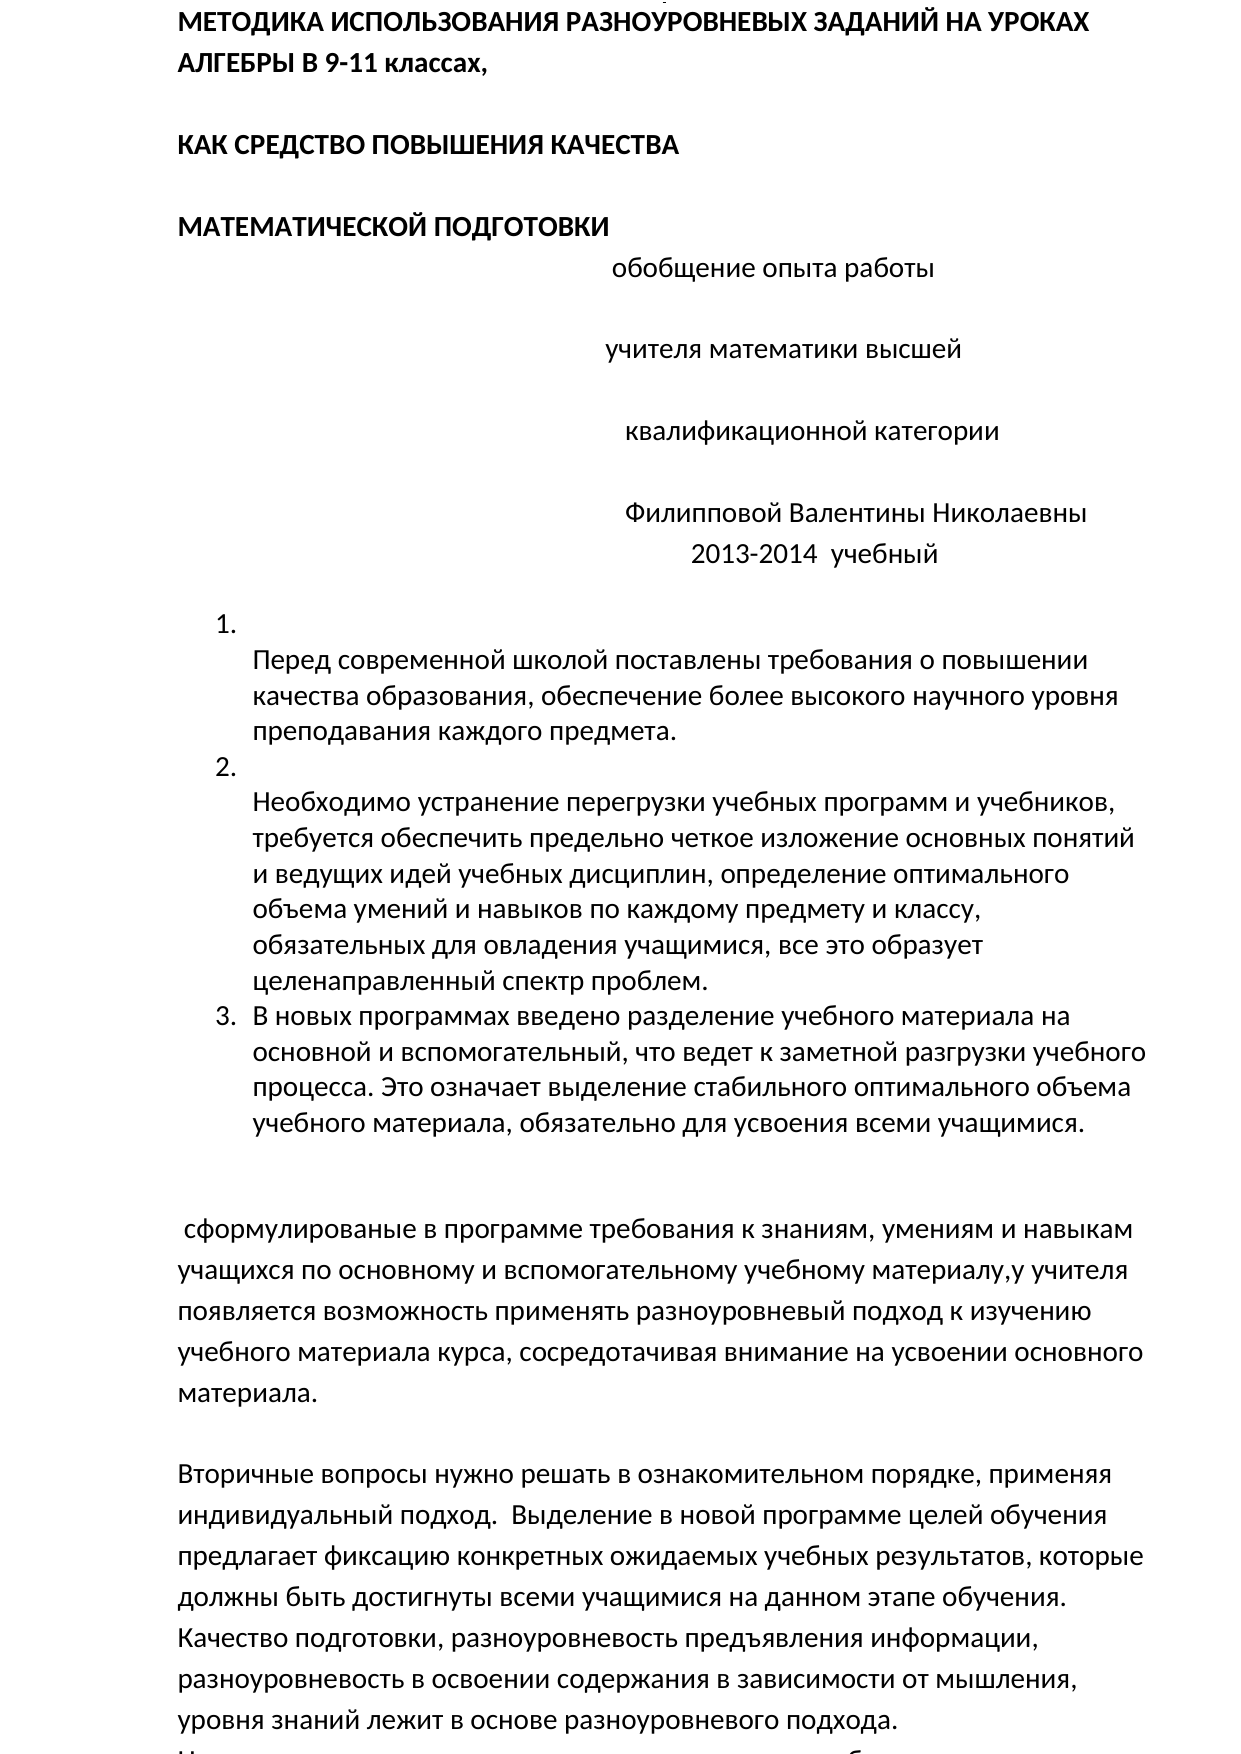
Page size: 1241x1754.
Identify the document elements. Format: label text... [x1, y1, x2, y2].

table_header МЕТОДИКА ИСПОЛЬЗОВАНИЯ РАЗНОУРОВНЕВЫХ ЗАДАНИЙ НА УРОКАХ АЛГЕБРЫ В 9-11 классах, КАК СРЕДСТВО ПОВЫШЕНИЯ КАЧЕСТВА МАТЕМАТИЧЕСКОЙ ПОДГОТОВКИ обобщение опыта работы учителя математики высшей квалификационной категории Филипповой Валентины Николаевны 2013-2014 учебный Перед современной школой поставлены требования о повышении качества образования, обеспечение более высокого научного уровня преподавания каждого предмета. Необходимо устранение перегрузки учебных программ и учебников, требуется обеспечить предельно четкое изложение основных понятий и ведущих идей учебных дисциплин, определение оптимального объема умений и навыков по каждому предмету и классу, обязательных для овладения учащимися, все это образует целенаправленный спектр проблем. В новых программах введено разделение учебного материала на основной и вспомогательный, что ведет к заметной разгрузки учебного процесса. Это означает выделение стабильного оптимального объема учебного материала, обязательно для усвоения всеми учащимися. сформулированые в программе требования к знаниям, умениям и навыкам учащихся по основному и вспомогательному учебному материалу,у учителя появляется возможность применять разноуровневый подход к изучению учебного материала курса, сосредотачивая внимание на усвоении основного материала. Вторичные вопросы нужно решать в ознакомительном порядке, применяя индивидуальный подход. Выделение в новой программе целей обучения предлагает фиксацию конкретных ожидаемых учебных результатов, которые должны быть достигнуты всеми учащимися на данном этапе обучения. Качество подготовки, разноуровневость предъявления информации, разноуровневость в освоении содержания в зависимости от мышления, уровня знаний лежит в основе разноуровневого подхода. Нужно ставить вопрос о планировании результатов обучения и необходимости их достижения всеми учащимися средней школы. В условиях рыночных отношений качество образования рассматривается в соответствии с требованиями потребителя: учащихся, родителей, работодателей и т.д. учитывать разноуровневых группы внутри одного класса, организовывать самостоятельную, познавательную деятельность на уроках математики одновременно для «среднего» ученика, «слабого» и одаренных детей в рамках одного класса. Основная цель учителя создать условия, повышения качества математической подготовки, учитывая индивидуальные особенности ребенка при обучении математике, для этого можно использовать на уроках 1. Парная работу. 2. Задания на карточках. 3. Учебник. 4. Работа в группах. 5. Работа с интерактивной доской. разноуровневые задания это возможностью выбора задач для ученика Объективно математика – одна из самых сложных школьных дисциплин и вызывает трудности у многих учащихся. В то же время большое их число имеет явно выраженные способности к этому предмету. Разрыв в возможностях восприятия курса учащимися весьма велик. Ориентация же на личность ученика требует, чтобы обучение математике учитывалась потребности всех школьников. Из всего накопленного опыта и имеющихся знаний хочу поделиться использованием разноуровневого подхода в обучении математике. Напомним, что под разноуровневым подходом в обучении понимаем такую систему обучения, при которой каждый ученик, овладевая некоторым минимумом общеобразовательной подготовки, являющейся общезначимой и обеспечивающей возможность адаптации в постоянно изменяющихся жизненных условиях, получает право и возможность уделять преимущественное внимание тем направлениям, которые в наибольшей степени отвечают его склонностям. Класс разбивают на несколько уровней. Каждый уровень может делиться на несколько групп. В одну определяют тех учеников, которые быстро понимают новый материал, а в другую - которые требуют повторения. Значит, основная особенность состоит в том, что на этапе коллективной работы привлекается весь класс, а на следующем этапе основная работа ведется с отдельными учащимися. На уроке идет чередование деятельности групп. Либо это работа с учителем у доски, либо это самостоятельная работа в группах. Разноуровневый подход в обучение школьников помогает каждому учителю больше работать именно в сфере своих профессиональных интересов. Предлагаю свою концепцию разноуровневого подхода в обучении математике. Эта концепция предполагает разделение учащихся по их отношению по этому предмету на три уровня те, для кого математика лишь элемент общего развития. Считающие математику важным инструментом в дальнейшей профессиональной деятельности. Выбравшие математику в качестве основы своей будущей профессии. Индивидуальное отличие учащихся Возрастные. По темпам психического развития. По уровню развития. Соответствующие уровни знаний математики условно называем творческими. При разделении на уровня учитываются проявившие интересы и способности учащихся, из чего следует задача учителя- как можно раньше обнаружить эти способности, осуществлять целенаправленный индивидуальный подход , поддержать интерес к предмету. Учащиеся могут переходить из одного уровня в другой. Это обстоятельство открывает возможность для замечательной идеи разноуровневого подхода в обучении. К своей работе по разноуровневому подходу в обучении я подхожу постепенно начиная с 5 класса. Первые два года изучаю детей, наблюдаю за ними, делаю выводы. Совместно с учителем начальных классов и школьным психологом оцениваются знания, умения, навыки, самостоятельность ученика к моменту окончания им курса начальной школы. Таким образом, уже перед началом учебного года я получаю предварительные данные об индивидуальных особенностях каждого ученика и с учетом этих данных планирую работу с ним и классом в целом. В 7- 9 классах работаю с разноуровневыми группами . В 10-11 классах работают с разноуровневыми группами, но и веду индивидуальную работу по подготовки к поступлению в ВУЗ. В 10 классе наступает стабилизация, в 11 классе в группах наблюдается «устойчивое развитие». В конце каждой четверти оценивается уровень знаний, умений, навыков и творческих возможностей учеников, их самостоятельная деятельность и ставятся пометки в диагностическую таблицу с целью организации дальнейшей работы с каждым учеником. Отмечаются моменты роста, совершенствования или отставания, приостановки в развитии, т. о. прослеживается динамика роста учеников, выявляются недочеты и достижения нашей совместной деятельности Диагностические особенности метода. В основу работы закладывается изучение способностей личности. В структуре математических особенностей анализирую быстроту усвоения и активность мышления. Быстрота усвоения характеризуется следующими категориями: Дословное повторение текста Частичное повторение Воспроизведение половины текста Самостоятельное воспроизведение текста без помощи учителя Воспроизведение материала с помощью учителя Замедление невнятное воспроизведение текста Умственная отсталость Активность мышления характеризуется такими категориями Плодотворная работа на протяжении всего урока Работа со «вспышками» Неполная работоспособность Быстрая утомляемость Игнорирование задания Диагностику проводим в конце 6-го класса. Она включает в себя анкету. АНКЕТА класс фамилия, имя отношение родителей к математике есть ли в домашней библиотеке математические книги кто помогает тебе готовить уроки по математике сколько времени занимает подготовка к уроку математике почему ты учишь математику хочешь ли ты знать больше, чем дается на уроке твое отношение к математике (любишь; учишь, чтобы получить хорошую оценку; не хочешь учить вообще). какого вида задания по математике тебе нравятся больше всего (задачи или примеры) мечтаешь ли ты связать свою жизнь с математикой Итак, в классе сформировались три уровня учащихся, по-разному относящиеся к математике. Чаще всего средний уровень приходится делить на две группы или более. Ребятам и их родителям сообщается в какой они группе. Они знают, что состав группы не закреплен навсегда. Со временем можно перейти из одной группы в другую в соответствии с результатами обучения и собственным желаниями, также рекомендациями учителя. Уровень А- учащиеся, которые имеют низкие математические способности. Уровень В- учащиеся, которые имеют средние математические способности. Уровень С- имеющие высокие математические способности. Период разделения класса на группы происходит вначале VII класса. Чаще всего уровень В- приходится делить на две группы или более. Методика разноуровневой работы на уроке – фактически я получила три уровня. Значит нужно иметь три плана на одном уроке. На первых порах трудно и мне и ученикам. Но в последствии эти трудности исчезают , аумение организоваться для многоплановой работы на уроке окупает все издержки. На моем уроке происходит поэтапное разделение на уровни Разноуровневая домашняя работа – трем уровням предлагаются три разных задания. Уровню А- соответствующие обязательным результатам обучения. Уровню В- такие же задания, плюс еще более сложные задачи и упражнения из учебника. Для уровня С- задания из учебника дополняются задачами из различных пособий. Например из второй части итоговой аттестации в 9 классе. Организация базового повторения – заполнение выявленных пробелов в теоретическом материале, разъяснение недочетов и ошибок в самостоятельных и контрольных работах. При разборе каждого задания я предлагаю такие задания. Для уровня С-«Выберите верный ответ», «исправить ошибку в данном равенстве». Для уровня В- «Назови правило по которому решается данное задание», «Закончи предложение». Для уровня А- «Пояснить причину ошибки», «Дать определение основным понятиям , которые используются в данных задачах». 3.Проверка усвоения пройденного материала проводится в четырех режимах. Режим «самоконтроля», для уровня С. Дети работаю по карточкам или просто индивидуальные задания. Режим «работа у доски» для уровня В, проверка с обратной стороны доски. Режим для уровня А «работа у доски с учителем».Режим «работа в парах». Где уровень С и уровень В выступают в роле консультантов. Так как учащихся уровня В получается больше, чем в других уровнях, то в классе они сидят так: уровень А+ уровень В; уровень С+ уровень А. Получают соответствующее задание от уровня консультируемого. Работа в парах(развивает навыки взаимоконтроля , взаимопомощи);например,при организации работы в парах учащиеся,имеющие слабые знания по предмету работают с более подготовленными детьми ,что способствует снижению уровня стресса у неуспевающих учащихся и более глубокому пониманию изучаемого материала .Это приводит к лучшему усвоению знаний, устранению возникших проблем в изучаемой теме 4.Изучение нового материала-«изучаем»- первый урок, «усваиваем»-второй урок, «закрепляем»-третий урок. Первый урок одинаково для всех учащихся. На следующих уроках происходит разноуровневая работа. Уровень А- возвращаются к основным моментам и повторяют снова. Уровень В- сосредотачиваются на упражнениях, которые требуют решения, старания и понимания основных положений тем и умений . Задания для группы С- переходят от обязательных в творческие, с девизом «Думай и дерзай». 5.Самостоятельные и контрольные работы. Самостоятельные работы обычно разделяю на три вида: решение по образцу или с карточками – инструкциями (уровень А), выделение нужного ответа (уровень В), работа с дополнительным материалом (уровень С). Тематические контрольные работы разделяю по двум уровням: базовый и объемный. То есть проверяется обязательный материал и задания по всему курсу. Основная цель: устранить все причины списывания. Но при этом нужно, чтобы каждый ученик получил положительную оценку. Для этого задания подобраны посильно для всех учащихся без исключения. И каждый ученик уверен в том, что справится с заданием. При этом все учащиеся загружены полностью до момента окончания работы. Во всех группах задания располагаются в порядке возрастающей трудности. В итоговых контрольных работах (тестах) или в промежуточных контролях предлагается определенное количество заданий и устанавливается количество баллов, что может набрать ученик на соответствующую оценку за первую часть. Групповая работа побуждает всех учащихся работать максимально сосредоточено и позволяет увеличивать объем заданий с учетом возможностей этого класса. Вторая часть такого контроля тоже предусматривает групповую и индивидуальную работу. По своим силам и возможностям выбрать задание от 1 до 2 баллов. Подводится итог и ставится оценка по общему результату. Чтобы работа в группах шла слаженно, к этому нужно приучать детей постепенно. Для подведения итога, провожу в конце урока разноуровневый программированный контроль. 6.Закрепление пройденного материала произвожу через разноуровневые тренажеры по теме. Предлагаю три уровня тренажеров А, В и С. Предлагаю как индивидуальные, так и групповые. Задания тренажера позволяют предложить ученику выполнить большой объем заданий. Уровню С нужно проделать уровень А, В. Уровню В нужно проделать уровень А. В результате такой тренировки каждый ребенок приучается быстро и правильно решать задания своего уровня. Мои разноуровневых тренажеры предназначены для работы ученика дома в течении недели. Основное их назначение повышение качества математической подготовки. 7.Учет познавательных интересов ученика. В своей работе я стараюсь продумывать, как связать материал, изученный на уроке с интересами и опытом ученика. Те учащиеся, которые интересуются историей или литературой, получают творческие задания с открытием математических фактов. Ученикам, склонным к естественным наукам даю задачи из области биологии, химии или физики. При рассмотрении различных задач очень важна форма обсуждениях решений: это должен быть диалог между учителем и учеником, направленный на личность учащегося. После выполнения такого задания ученик любого уровня чаще всего за проявленное творчество, интерес получает оценку «отлично». 8.Индивидуально-образовательный маршрут Вопрос об индивидуально-образовательном маршруте остро стоит у детей с определенными заболеваниями, либо при необходимости овладеть знаниями для поступления в ВУЗ и подготовке к олимпиадам. Такой маршрут предназначен каждому учащемуся и может быть разработан как для сильного, так и для слабого ученика. Использование индивидуально-образовательного маршрута помогает решить задачи, связанные с развитием личности ученика. Способствует формированию у него познавательного интереса к предмету, умение самостоятельно получать знания и применять их для конкретных математических задач, в частности использовать в новых более сложных ситуациях. Ребенок учится работать с научной литературой: выделяет необходимые и достаточные условия, выявляет связи, анализирует и обобщает информацию. Он также учится плодотворно добиваться успеха. Маршруты бывают короткие и длинные. В результате такого маршрута оцениваются разные виды работы: конспектирование учебника по вопросам учителя решение подобранных учителем задач самостоятельные работы контрольные работы Участие в конкурсе или олимпиаде 8.Зачеты провожу в конце темы в виде теста, который составлен из задач трех уровней. Всего заданий 14. Первые 8 заданий на выбор ответа, остальные соответствуют заданиям ЕГЭ, уровня В и С. Усложнения в тесте происходят таким образом, что 11 первых заданий не выходят за рамки «хорошистов», а последние три предназначены для тех, кто претендует на высокий балл ЕГЭ. Чтобы получить «зачет» нужно выполнить 6 заданий из 11 первых. Поскольку контроль является неотъемлемой частью учебного процесса, то все происходящее в организации государственного контроля не может не отразиться на промежуточном контроле знаний учащихся. Поэтому я стремлюсь разнообразить формы контроля, приблизить его к тем формам, которые используются на государственном уровне. Большое значение приобретает использование тестов. На уроках математики используются как устные тесты, так и те, выполнение которых требует определенного количества времени. Некоторые тесты содержат два уровня: основной и дополнительный. Первый уровень содержит задания, позволяющие проверить, насколько учащийся может повторить новую информацию. Второй уровень содержит задания, позволяющие проверить, насколько учащийся понял и научился применять новые знания. Тесты составлены так, что дают возможность проверки результатов на любом этапе изучения темы и позволяют установить причину. по которой учащийся не справился с тем или иным заданием. Таким образом, тесты являются не только инструментом оценки, но и инструментом диагностики, позволяющим установить причину итоговой неудачи. Кроме того, данная система может выступать в роли арбитра в спорных ситуациях и служить инструментом самоконтроля. Мной применяются основные методические средства: Разноуровневое изложение материала Целостное изложение основного на уроке, а затем конкретизация по частям Варианты лингвистического построения речи учителя в зависимости от типа воспитания ученика Специфическое направление на реализацию общих дидактических целей Многократное повторение изложенного в течении урока(для детей с плохой памятью). Использование наглядностей различных видов, в различных ситуациях (для детей с разными типами мышления и внимания) Индивидуальное задание с учетом успеваемости, уровня развития, интересов учащихся, целевое направление обучения Индивидуальный опрос любого вида Индивидуализация домашних заданий Разноуровневые самостоятельные работы Разноуровневые контрольные работы Разноуровневая устная работа Разноуровневые математические диктанты Разноуровневые домашние задания Как показал мой многолетний опыт, внедрение разноуровневого подхода активизирует стремление детей к знаниям, с моих уроков ушло списывание. Ученики чувствуют себя ответственными за процесс обучения, приучают себя самостоятельно добывать знания. Вопросы разноуровневого подхода в обучении в последнее время стали наиболее приоритетные. Необходимость в этом очевидна, так как учащиеся по разным показателям отличаются друг от друга, процесс их развития происходит не равномерно. В обучении математике разноуровневый подход имеет особое значение, что объясняется спецификой самого учебного предмета. Объективно математика - один из самых сложных предметов в школе и вызывает трудности у многих учащихся. В тоже время большое их число имеет явно выраженные способности к этому предмету. Разрыв в возможности восприятия курса весьма велик. Ориентация же на личность ученика требует, чтобы разноуровневый подход в обучении математике учитывала потребность всех школьников. Разноуровневый подход выражается в том , что обучаясь в одном классе, по одной программе ученики усваивают материал на различных уровнях. Определяющим при этом является уровень обязательной подготовки. Его достижение свидетельствует о выполнении учеником минимально необходимых требований к усвоению содержания. На его основе формируется более высокие уровни овладения материалом. Разноуровневый подход в обучение школьников помогает каждому учителю больше работать именно в сфере своих профессиональных интересов. Появляется много увлеченных учителей, у которых значительное число увлеченных учеников. Ученик, который увлекся хотя бы одним предметом, изменяет в лучшую сторону свое отношение к школе, к учению в целом, становится податливее в воспитании. Личность оказалась в центре внимания общего среднего образования. Разноуровневый подход – по разным предметам в одном и том же классе будет разное : где то три, где то два уровня . При одном и том же количестве уровней по разным предметам соответствующие этим уровням группы состоят из различных учеников. В каждом классе каждый ученик попадает по какому то предмету в группу повышенного уровня. Желание ученика попасть в группу повышенного уровня должно учитываться, для этого создаются все условия. Эти группы лучше именовать уровнями знаний, а не способностей. Можно сказать, что разноуровневый подход - это способ увлечь молодых людей вперед по пути знаний, а не отсекать и не бросать отстающих. Идея разноуровневого подхода в обучении связана с созданием обязательных результатов обучения математике. Они сводятся в основном к указанию простейших математических умений, которыми должен владеть каждый ученик. Индивидуальное обучение-это организация учебного процесса, при которой выбор способов, приемов, темпа обучения учитывает индивидуальные особенности учащихся, уровень развития их способности к учению. Разноуровневый подход в обучении - это организация учебного процесса , при которой учащиеся группируются на основании каких либо особенностей для отдельных учащихся. Индивидуализация обучения – это: Систематизация различных учебно-методических, психолого – педагогических, организационно- управленческих мероприятий, обеспечивающих индивидуальный подход. Создание особой индивидуально- образовательной системы, которая включает разработку разноуровневых методических пособий, учебных планов и программ. Включение в учебную деятельность широкого спектра внеклассных мероприятий. Совершенствование самостоятельной работы учащихся в соответствии с их индивидуальными особенностями. Создание такой системы, при которой учебный план составляется для каждого ученика отдельно, для группы учеников индивидуально, а в экзамены входят предметы по выбору. Разноуровневые самостоятельные и контрольные работы. Требуют внимание разноуровневый самостоятельные и контрольные работы. Прежде всего контрольная работа должна быть посильной для всех учащихся без исключения. Каждый ученик должен быть уверен в том, что верно сделает работу. Прежде всего, каждой контрольной работе предшествует самостоятельная работа, которая содержит такие же задания. Если последняя работа сделана хорошо, то можно давать контрольную работу. Если самостоятельная работа сделана плохо, то учитель не спешит и еще какое-то время повторяет с классом изученный материал. В контрольной работе упражнения располагаются в порядке возрастающей трудности и так, чтобы первые упражнения мог сделать каждый учащийся. Чтобы полностью загрузить всех учащихся в продолжении всей контрольной работы до самого ее конца, можно поступить таким образом. Предлагается такое количество упражнений, чтобы все их никто не мог сделать за определенное время. Объем задания заранее не устанавливается. Например, дано 10 заданий. После окончания работы учитель выясняет, что максимально выполнили - 9 заданий. За это количество и поставят «5». Таким образом, устанавливается верхний предел для лучших учеников данного класса. При таком подходе возникает соревновательный эффект. В работу включаются сразу все учащиеся, никто не теряет ни одной минуты, не отвлекается в продолжении всей работы. В настоящее время развернулась широкая пропаганда методик, связанных с разноуровневым подходом в обучении. Основные методики основаны на принципах математических способностей. Они применяются в непрофильных классах. Психология теоретически и экспериментально подтвердила, что при благоприятных условиях у человека создается предпосылка для развития специальных способностей. С помощью данных возрастной психологии и физиологии ребенка умело управлять процессом развития специальных способностей. Присущее человеку свойство развития специальных способностей не может воздействовать на то, что усваивает человек, какие знания и умения становятся его достоянием. Но это свойство оказывает влияние, как на процесс усвоения, так и на то, как реализует и использует человек свои знания и умения в деятельности. Психологические исследования показали, что ребенок должен сначала пройти этап всесторонних «атак» на активизацию его задатков. Только после этого наступает период, в подростковом возрасте, наступает период преобладания специальных способностей. (V-VI классы)- время наблюдений за ребенком, а уже в VII классе появляются более сложные задания, для отдельных ребят. Идеи разноуровневого обучения (И.Унт), идеи разноуровневого обучения (И.Унт), Теория поэтапного формирования умственных действий (Г.И. Щукина) Рекомендуется чаще переключать учащихся с разноуровневой работы на индивидуальную и коллективную. Учитель должен создать на уроке ситуацию самостоятельного выбора для учащихся разных уровней. Разноуровневый подход не является основной формой работы, а включается в учебный процесс для повышения эффективности на отдельных этапах. Разделение не должно быть явным. Учитель должен быть сдержан в похвале сильных учащихся и постоянно поощрять слабых учащихся. 6. Помните, что если с работой не справляется более ½ учащихся класса, то срочно заменяйте форму работы. Перечислю ряд важных условий, на мой взгляд, выполнение которых необходимо для успешного и эффективного осуществления разноуровневого подхода в обучении математике: Выделенные уровни усвоения материала и обязательные результаты обучения должны быть открыты для учащихся. Успех обучения в данном случае зависит от познавательной активности школьников, от того на сколько они заинтересованы в собственной работе. Если цели известны и посильны ученику и их достижения поощряются, то для подростка нет ничего естественнее, чем стремление к их выполнению, поэтому открытость уровней подготовки способствует формированию положительных мотивов учения, сознательного отношения к учебе, повышению самооценки учащегося. Наличие определенных границ между уровнем требований и уровнем обучения. Не следует отождествлять уровень преподавания материала с обязательным уровнем его усвоения. Первый должен быть в целом существенно выше, иначе и уровень обязательной подготовки не будет достигнут, а учащиеся не будут двигаться дальше. Каждый ученик должен в полном объеме услышать предлагаемый материал со всеми доказательствами и обоснованиями. Давая всем одинаковый объем материала, мы устанавливаем различные уровни требований к его усвоению. В обучении должна быть обеспечена последовательность в продвижении ученика по уровням. Не следует предъявлять более высоких требований к учащимся, которые не достигли уровня обязательной подготовки. Трудность в учебной работе должна быть посильна, соответствовать индивидуальному темпу овладения материала на каждом этапе обучения. Добровольность в выборе уровня усвоения и отчетности. Каждый ученик имеет право сознательно решить для себя, на каком уровне ему осваивать материал. Такой подход позволяет формировать у школьника познавательную потребность, навыки самооценки, планирование своей деятельности. Содержание контроля и оценки должно отражать принятый уровневый подход. Контроль должен предусматривать проверку достижения всеми учащимися обязательных результатов обучения, а также дополняться проверкой освоения материала на более высоких уровнях. Важно, чтобы дети смогли оценить собственные силы и выбрать для себя тот уровень целей, соответствующих их потребностям и возможностям в данный момент, а со временем перейти на более высокий уровень. [176, 0, 1153, 1754]
